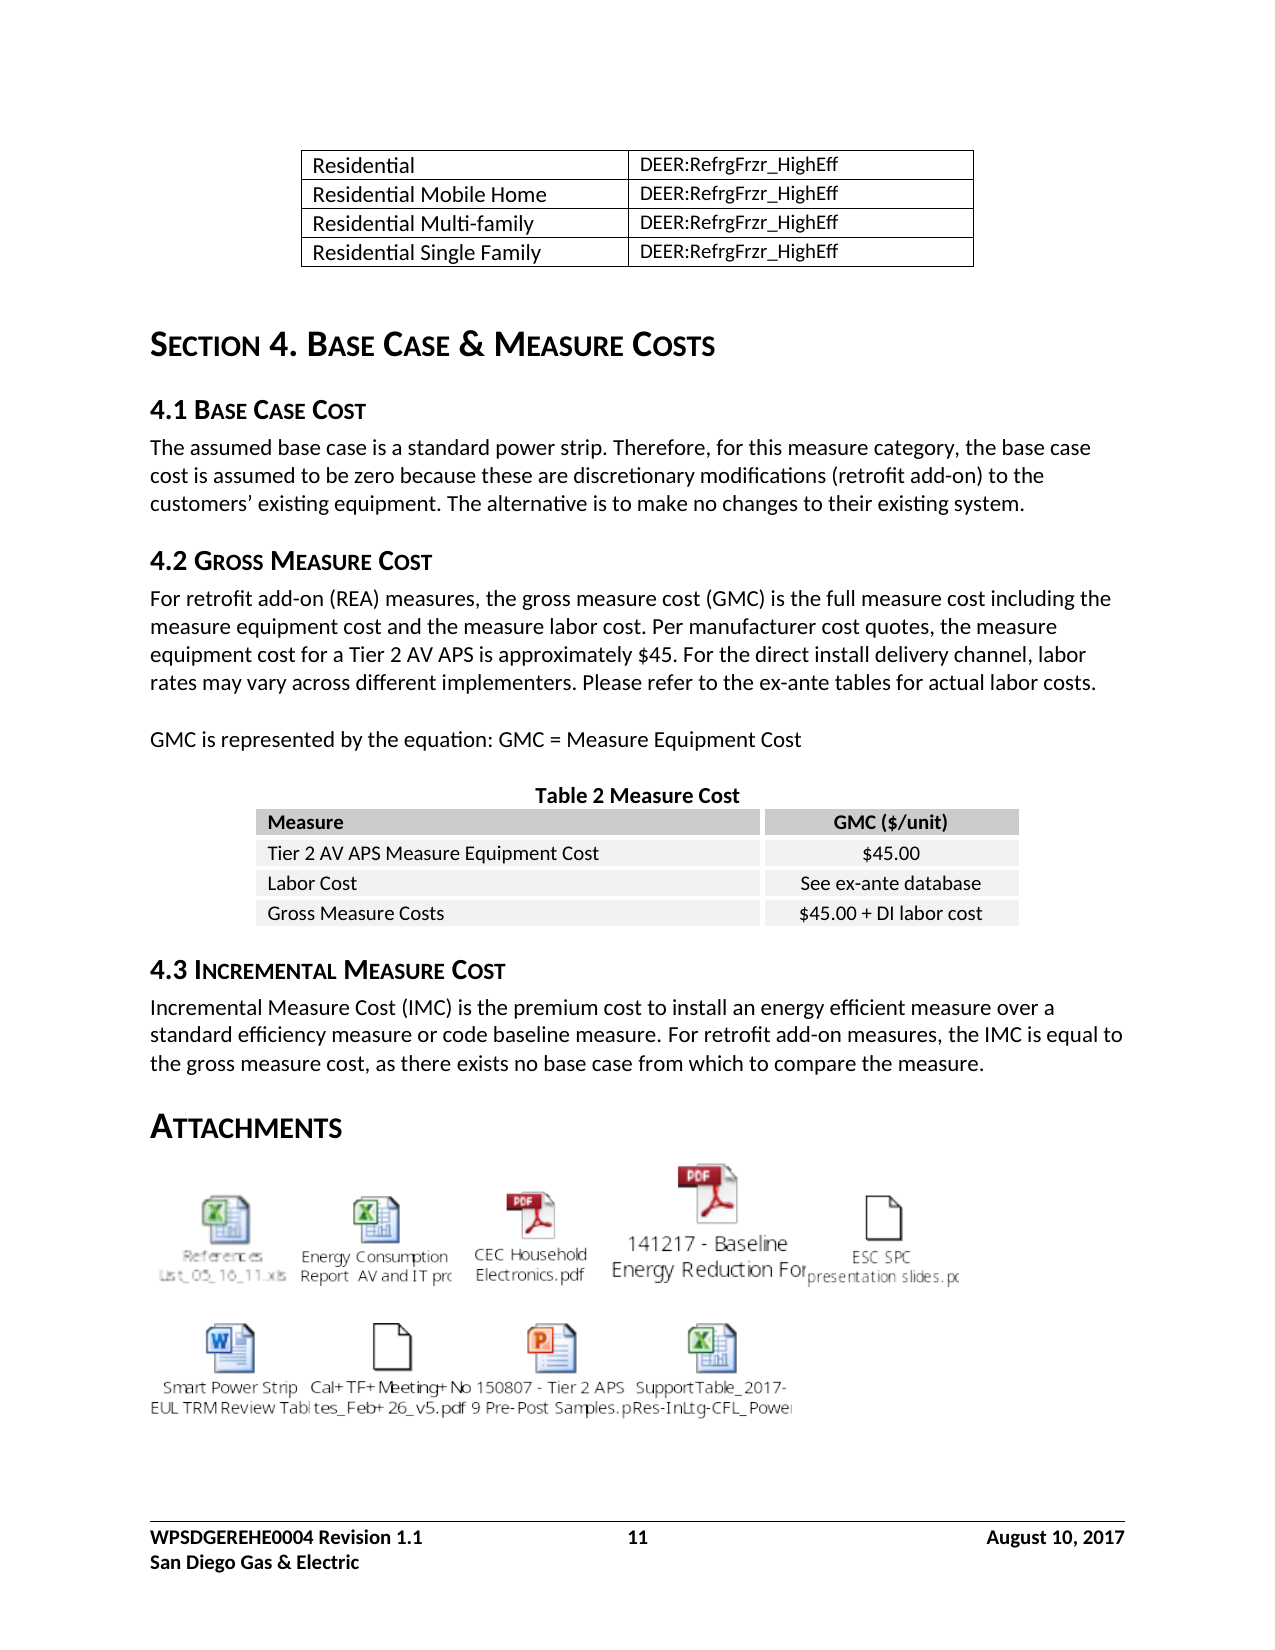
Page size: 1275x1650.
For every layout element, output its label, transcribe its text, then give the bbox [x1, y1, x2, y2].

table_header Measure [256, 809, 760, 835]
table_cell Residential Mobile Home [302, 180, 628, 208]
table_cell Residential Multi-family [302, 209, 628, 237]
table_cell Residential [302, 151, 628, 179]
subtitle 4.1 Base Case Cost [150, 391, 1125, 427]
table_cell Labor Cost [256, 870, 760, 896]
table_cell $45.00 + DI labor cost [765, 900, 1019, 926]
subtitle 4.2 Gross Measure Cost [150, 542, 1125, 578]
table_cell Residential Single Family [302, 238, 628, 266]
subtitle 4.3 Incremental Measure Cost [150, 951, 1125, 986]
table_header GMC ($/unit) [765, 809, 1019, 835]
table_cell DEER:RefrgFrzr_HighEff [629, 209, 973, 237]
table_cell Tier 2 AV APS Measure Equipment Cost [256, 840, 760, 866]
table_cell Gross Measure Costs [256, 900, 760, 926]
subtitle Section 4. Base Case & Measure Costs [150, 320, 1125, 366]
table_cell See ex-ante database [765, 870, 1019, 896]
text For retrofit add-on (REA) measures, the gross measure cost (GMC) is the full measure cost including the measure equipment cost and the measure labor cost. Per manufacturer cost quotes, the measure equipment cost for a Tier 2 AV APS is approximately $45. For the direct install delivery channel, labor rates may vary across different implementers. Please refer to the ex-ante tables for actual labor costs. [150, 584, 1125, 696]
text Incremental Measure Cost (IMC) is the premium cost to install an energy efficient measure over a standard efficiency measure or code baseline measure. For retrofit add-on measures, the IMC is equal to the gross measure cost, as there exists no base case from which to compare the measure. [150, 993, 1125, 1077]
table_cell DEER:RefrgFrzr_HighEff [629, 238, 973, 266]
table_cell DEER:RefrgFrzr_HighEff [629, 180, 973, 208]
text GMC is represented by the equation: GMC = Measure Equipment Cost [150, 725, 1125, 753]
text The assumed base case is a standard power strip. Therefore, for this measure category, the base case cost is assumed to be zero because these are discretionary modifications (retrofit add-on) to the customers’ existing equipment. The alternative is to make no changes to their existing system. [150, 433, 1125, 517]
table_cell $45.00 [765, 840, 1019, 866]
table_cell DEER:RefrgFrzr_HighEff [629, 151, 973, 179]
subtitle Attachments [150, 1102, 1125, 1147]
